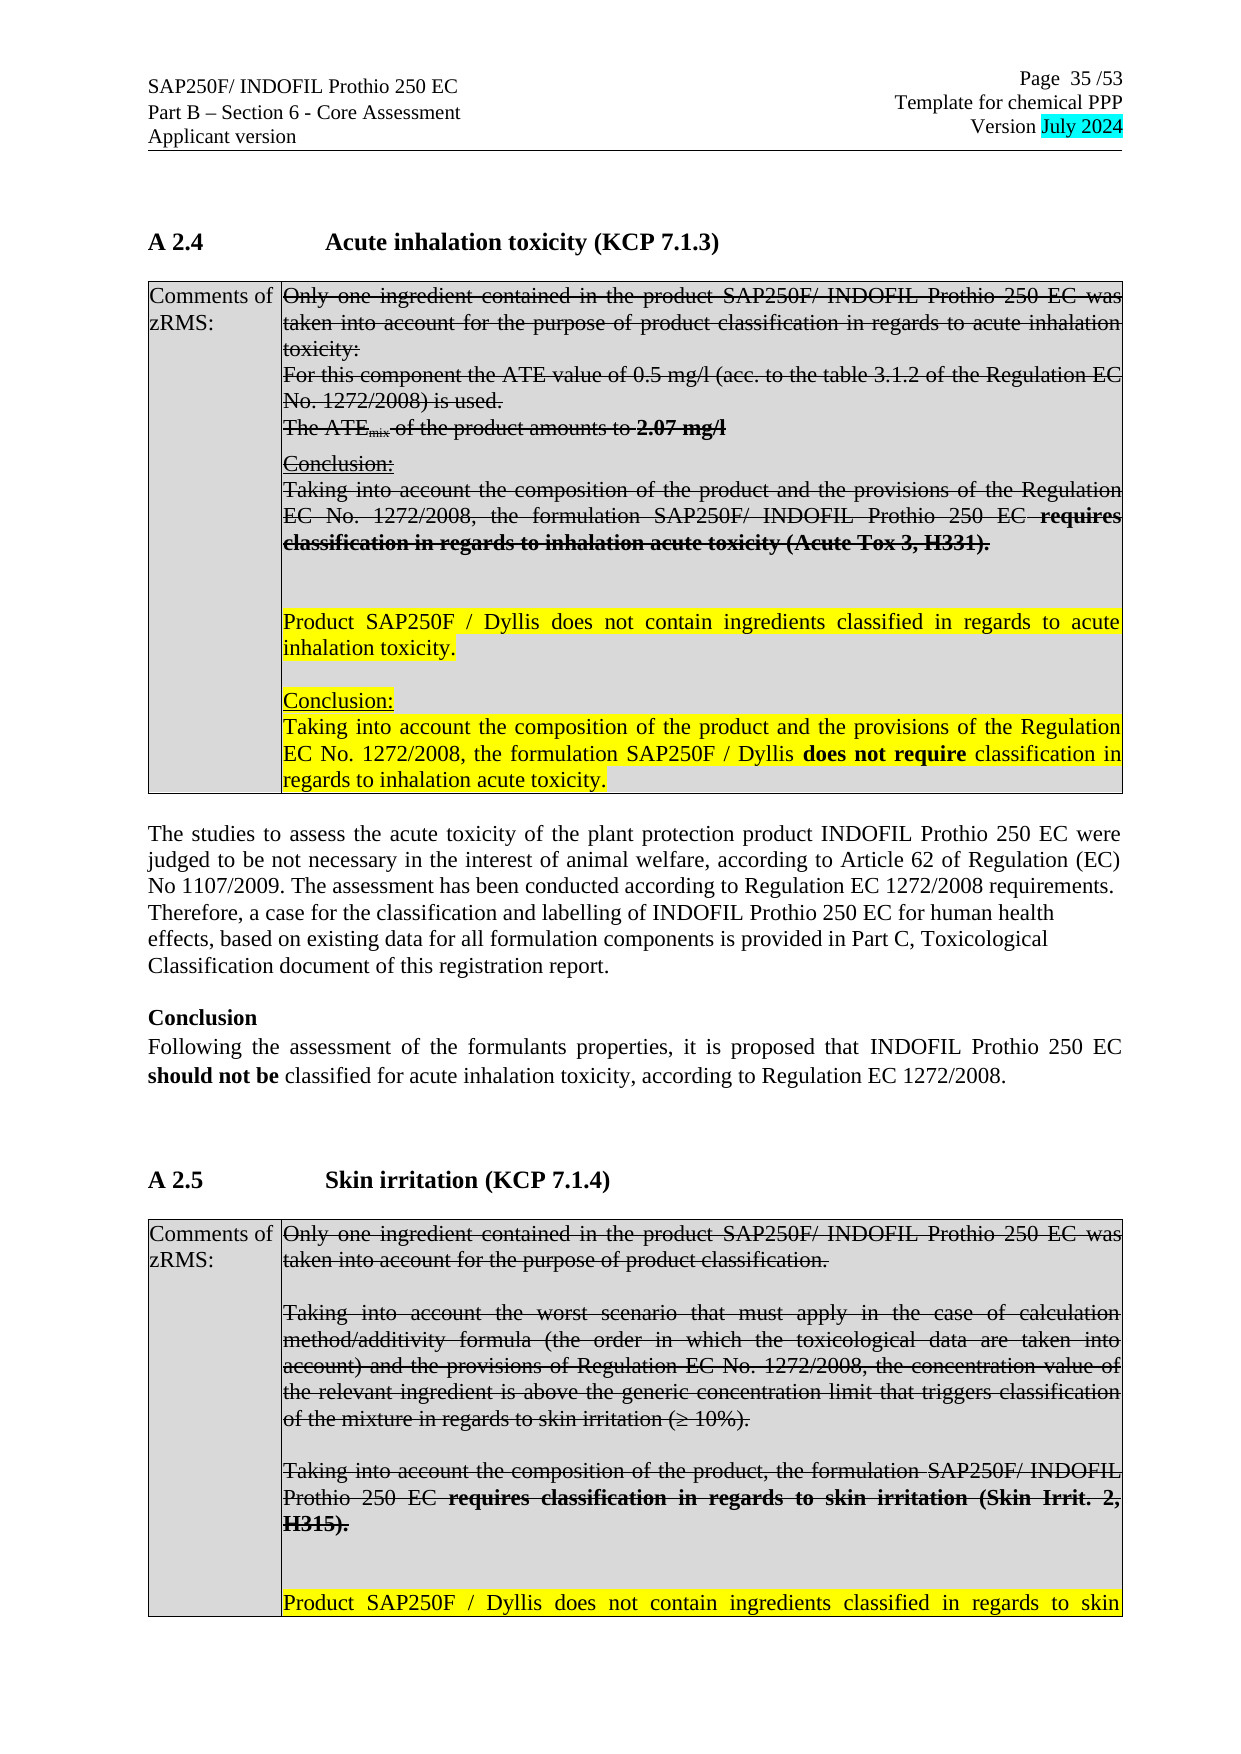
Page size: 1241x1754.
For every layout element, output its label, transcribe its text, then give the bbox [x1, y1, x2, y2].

table_header Only one ingredient contained in the product SAP250F/ INDOFIL Prothio 250 EC was taken into account for the purpose of product classification in regards to acute inhalation toxicity: For this component the ATE value of 0.5 mg/l (acc. to the table 3.1.2 of the Regulation EC No. 1272/2008) is used. The ATEmix of the product amounts to 2.07 mg/l Conclusion: Taking into account the composition of the product and the provisions of the Regulation EC No. 1272/2008, the formulation SAP250F/ INDOFIL Prothio 250 EC requires classification in regards to inhalation acute toxicity (Acute Tox 3, H331). Product SAP250F / Dyllis does not contain ingredients classified in regards to acute inhalation toxicity. Conclusion: Taking into account the composition of the product and the provisions of the Regulation EC No. 1272/2008, the formulation SAP250F / Dyllis does not require classification in regards to inhalation acute toxicity. [282, 282, 1122, 792]
text Conclusion [148, 1004, 1122, 1031]
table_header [282, 1220, 1122, 1616]
text Skin irritation (KCP 7.1.4) [148, 1165, 1122, 1194]
text Following the assessment of the formulants properties, it is proposed that INDOFIL Prothio 250 EC should not be classified for acute inhalation toxicity, according to Regulation EC 1272/2008. [148, 1031, 1122, 1089]
table_header Comments of zRMS: [149, 1220, 281, 1616]
text Therefore, a case for the classification and labelling of INDOFIL Prothio 250 EC for human health effects, based on existing data for all formulation components is provided in Part C, Toxicological Classification document of this registration report. [148, 899, 1122, 978]
text The studies to assess the acute toxicity of the plant protection product INDOFIL Prothio 250 EC were judged to be not necessary in the interest of animal welfare, according to Article 62 of Regulation (EC) No 1107/2009. The assessment has been conducted according to Regulation EC 1272/2008 requirements. [148, 820, 1122, 899]
text Acute inhalation toxicity (KCP 7.1.3) [148, 227, 1122, 256]
table_header Comments of zRMS: [149, 282, 281, 792]
